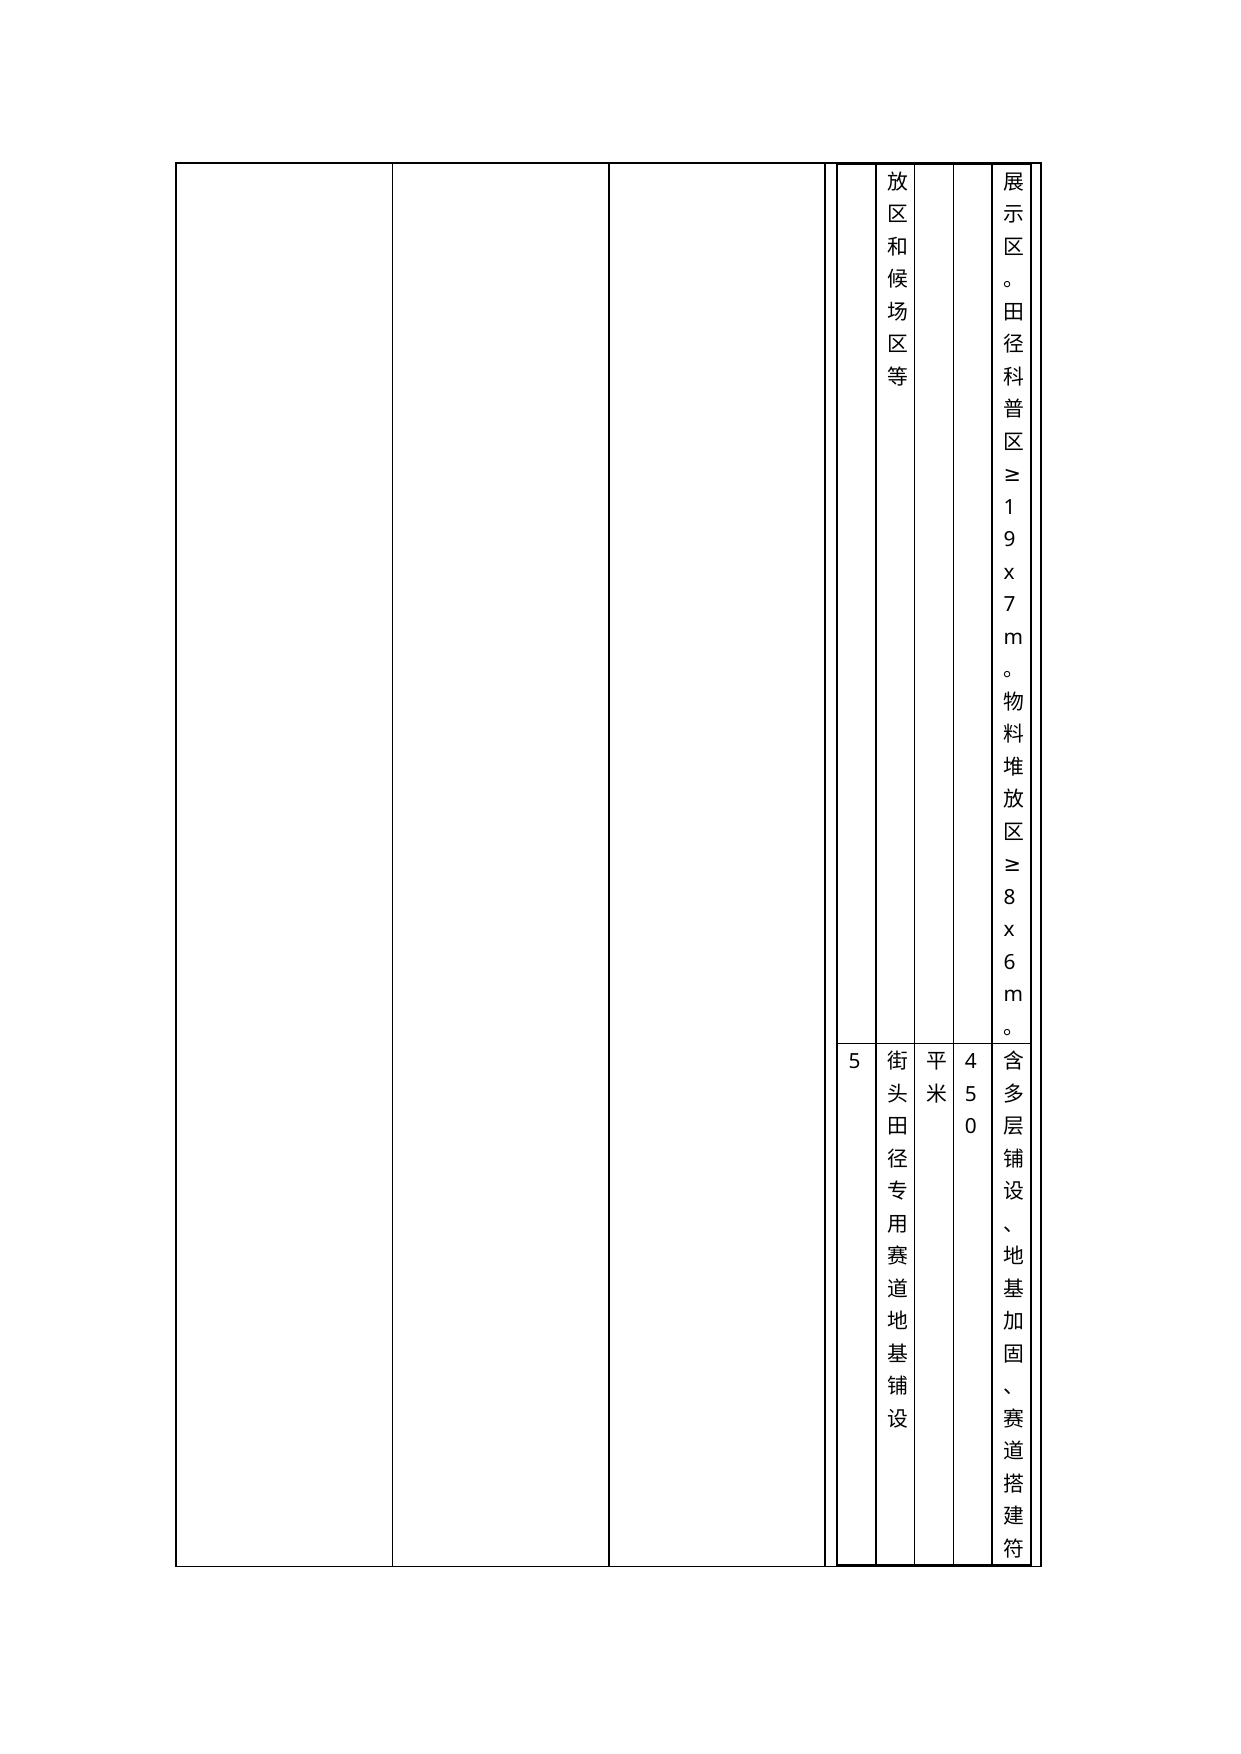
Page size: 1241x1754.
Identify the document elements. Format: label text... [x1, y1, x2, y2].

table_cell 1 [393, 164, 608, 1566]
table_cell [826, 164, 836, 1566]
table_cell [877, 165, 914, 1043]
table_cell [177, 164, 392, 1566]
table_cell [610, 164, 824, 1566]
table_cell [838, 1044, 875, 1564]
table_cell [915, 165, 953, 1043]
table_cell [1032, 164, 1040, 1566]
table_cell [915, 1044, 953, 1564]
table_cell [838, 165, 875, 1043]
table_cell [954, 165, 991, 1043]
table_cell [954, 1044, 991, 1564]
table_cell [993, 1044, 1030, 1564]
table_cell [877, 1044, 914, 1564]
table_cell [993, 165, 1030, 1043]
